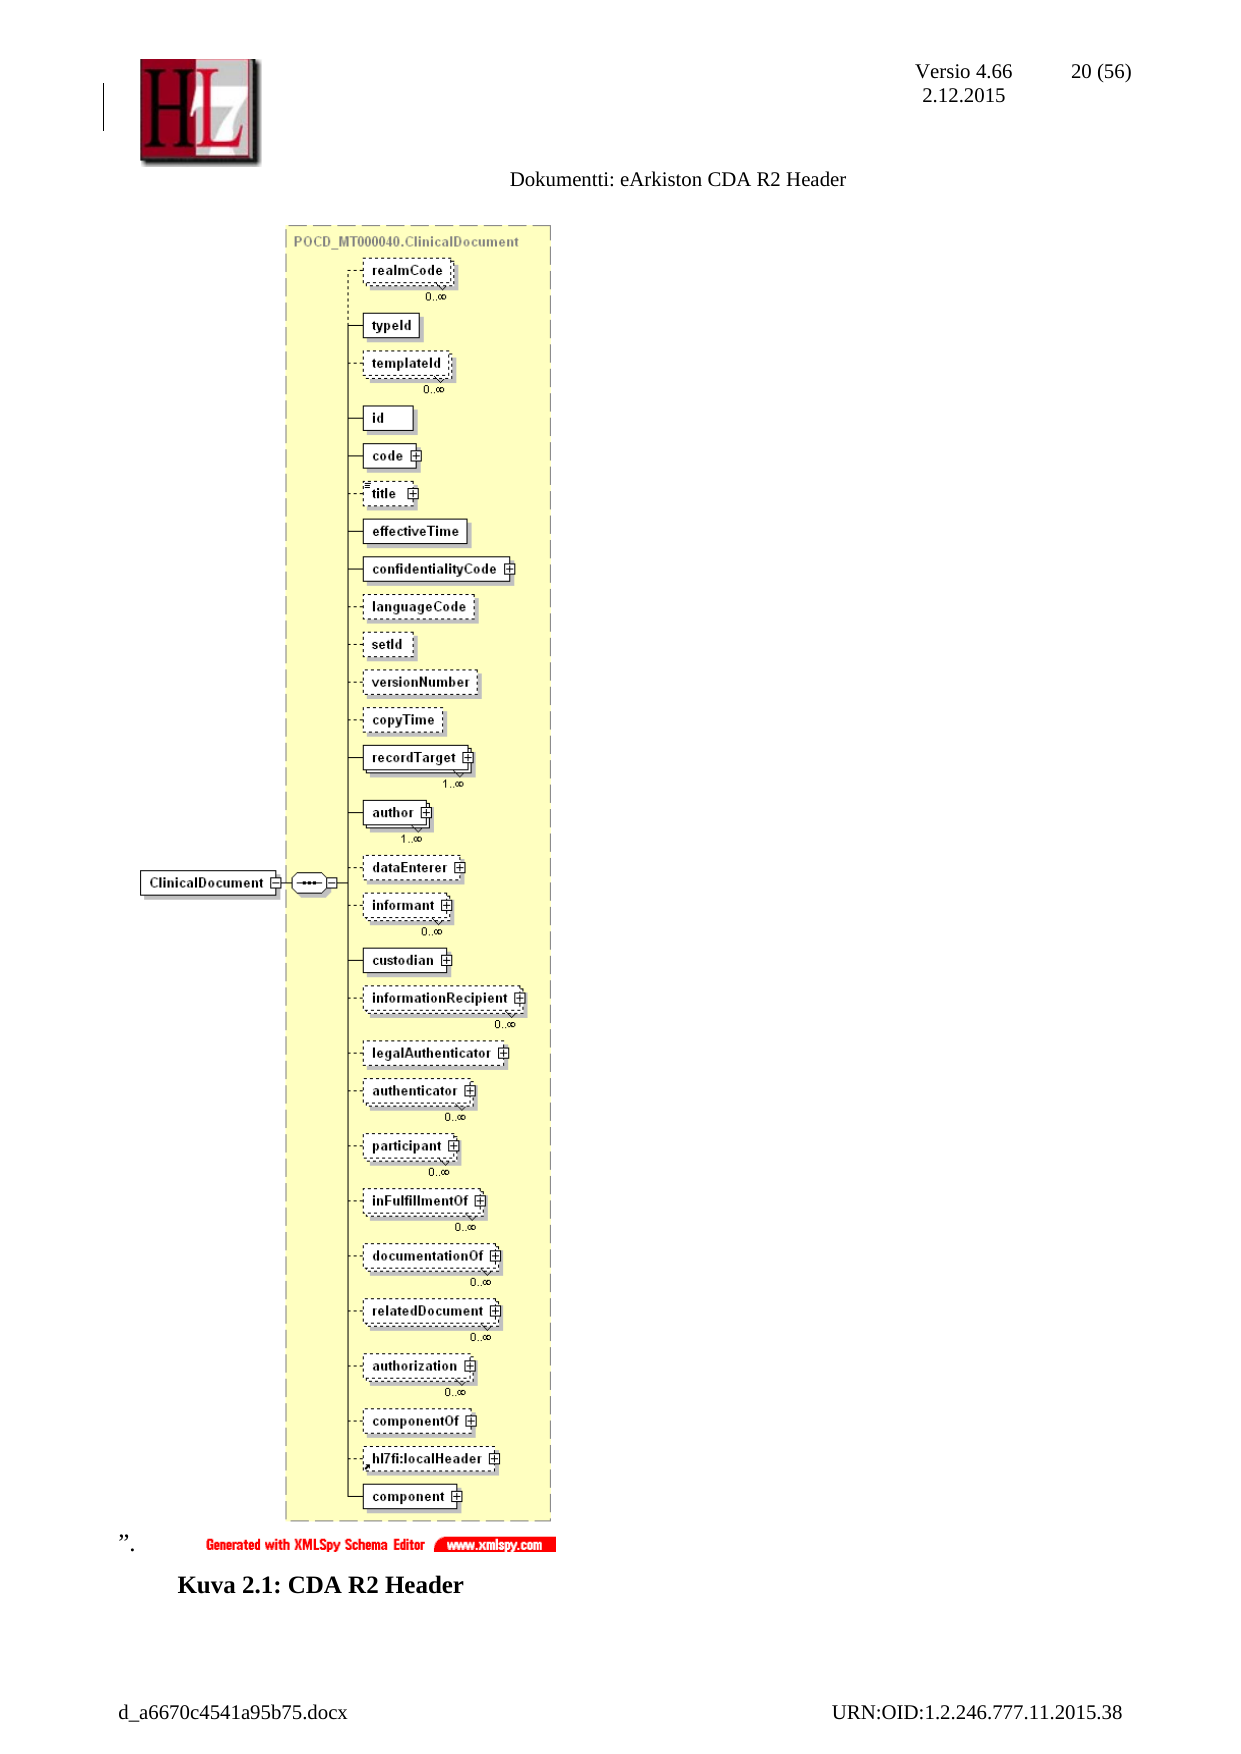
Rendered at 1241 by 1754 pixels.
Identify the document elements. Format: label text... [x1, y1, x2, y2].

picture [135, 220, 556, 1552]
text Kuva 2.1: CDA R2 Header [148, 1570, 1152, 1598]
picture [140, 59, 263, 167]
